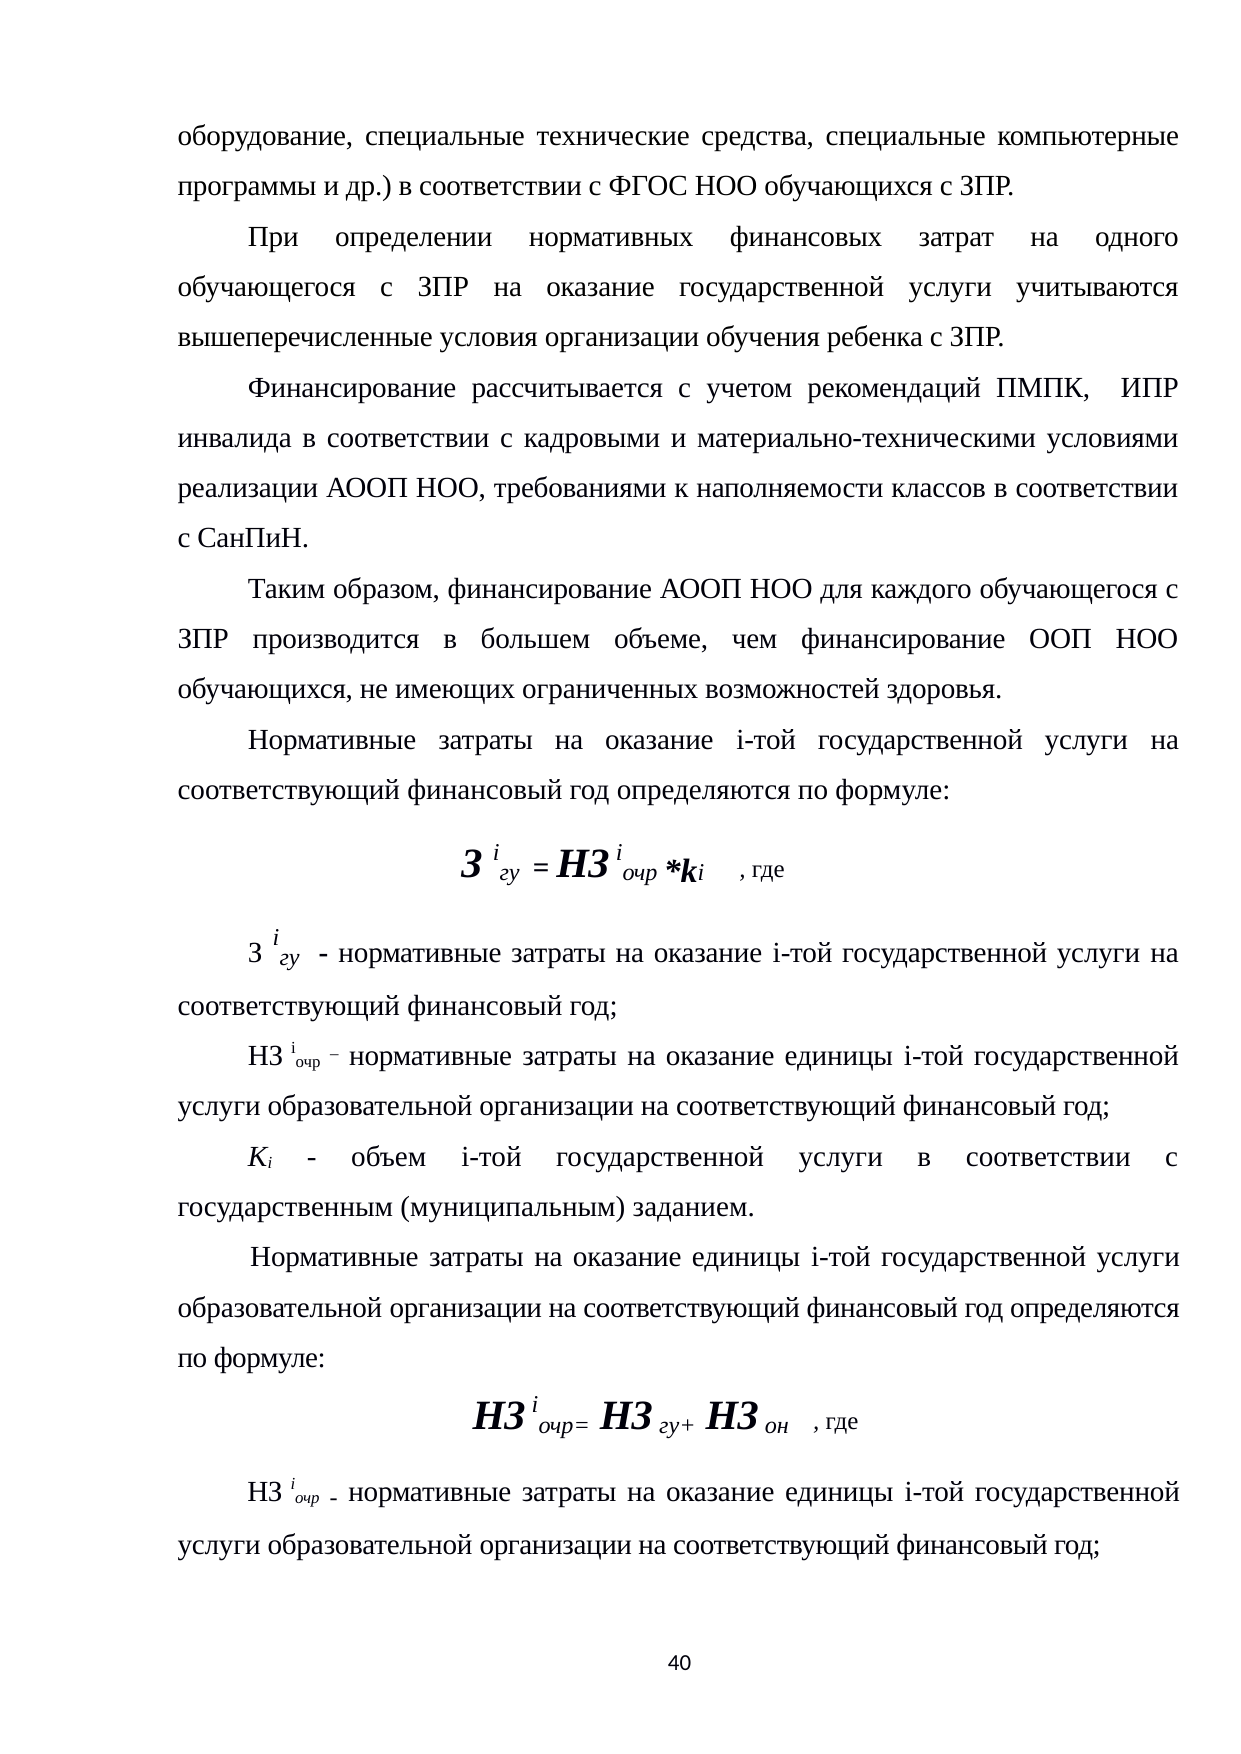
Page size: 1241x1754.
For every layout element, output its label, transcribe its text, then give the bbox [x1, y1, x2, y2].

text Нормативные затраты на оказание единицы i-той государственной услуги образовательной организации на соответствующий финансовый год определяются по формуле: [177, 1239, 1180, 1373]
text НЗ iочр= НЗ гу+ НЗ он где [177, 1390, 1180, 1438]
text При определении нормативных финансовых затрат на одного обучающегося с ЗПР на оказание государственной услуги учитываются вышеперечисленные условия организации обучения ребенка с ЗПР. [177, 219, 1179, 353]
text НЗ iочр - нормативные затраты на оказание единицы i-той государственной услуги образовательной организации на соответствующий финансовый год; [177, 1462, 1180, 1560]
text НЗ iочр _ нормативные затраты на оказание единицы i-той государственной услуги образовательной организации на соответствующий финансовый год; [177, 1038, 1179, 1122]
text З iгу = НЗ iочр *ki где [325, 822, 1181, 889]
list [177, 118, 1179, 202]
text Нормативные затраты на оказание i-той государственной услуги на соответствующий финансовый год определяются по формуле: [177, 722, 1179, 806]
text Финансирование рассчитывается с учетом рекомендаций ПМПК ИПР инвалида в соответствии с кадровыми и материально-техническими условиями реализации АООП НОО, требованиями к наполняемости классов в соответствии с СанПиН. [177, 370, 1179, 554]
text Ki - объем i-той государственной услуги в соответствии с государственным (муниципальным) заданием. [177, 1139, 1179, 1223]
text Таким образом, финансирование АООП НОО для каждого обучающегося с ЗПР производится в большем объеме, чем финансирование ООП НОО обучающихся, не имеющих ограниченных возможностей здоровья. [177, 571, 1179, 705]
text З iгу - нормативные затраты на оказание i-той государственной услуги на соответствующий финансовый год; [177, 923, 1179, 1021]
